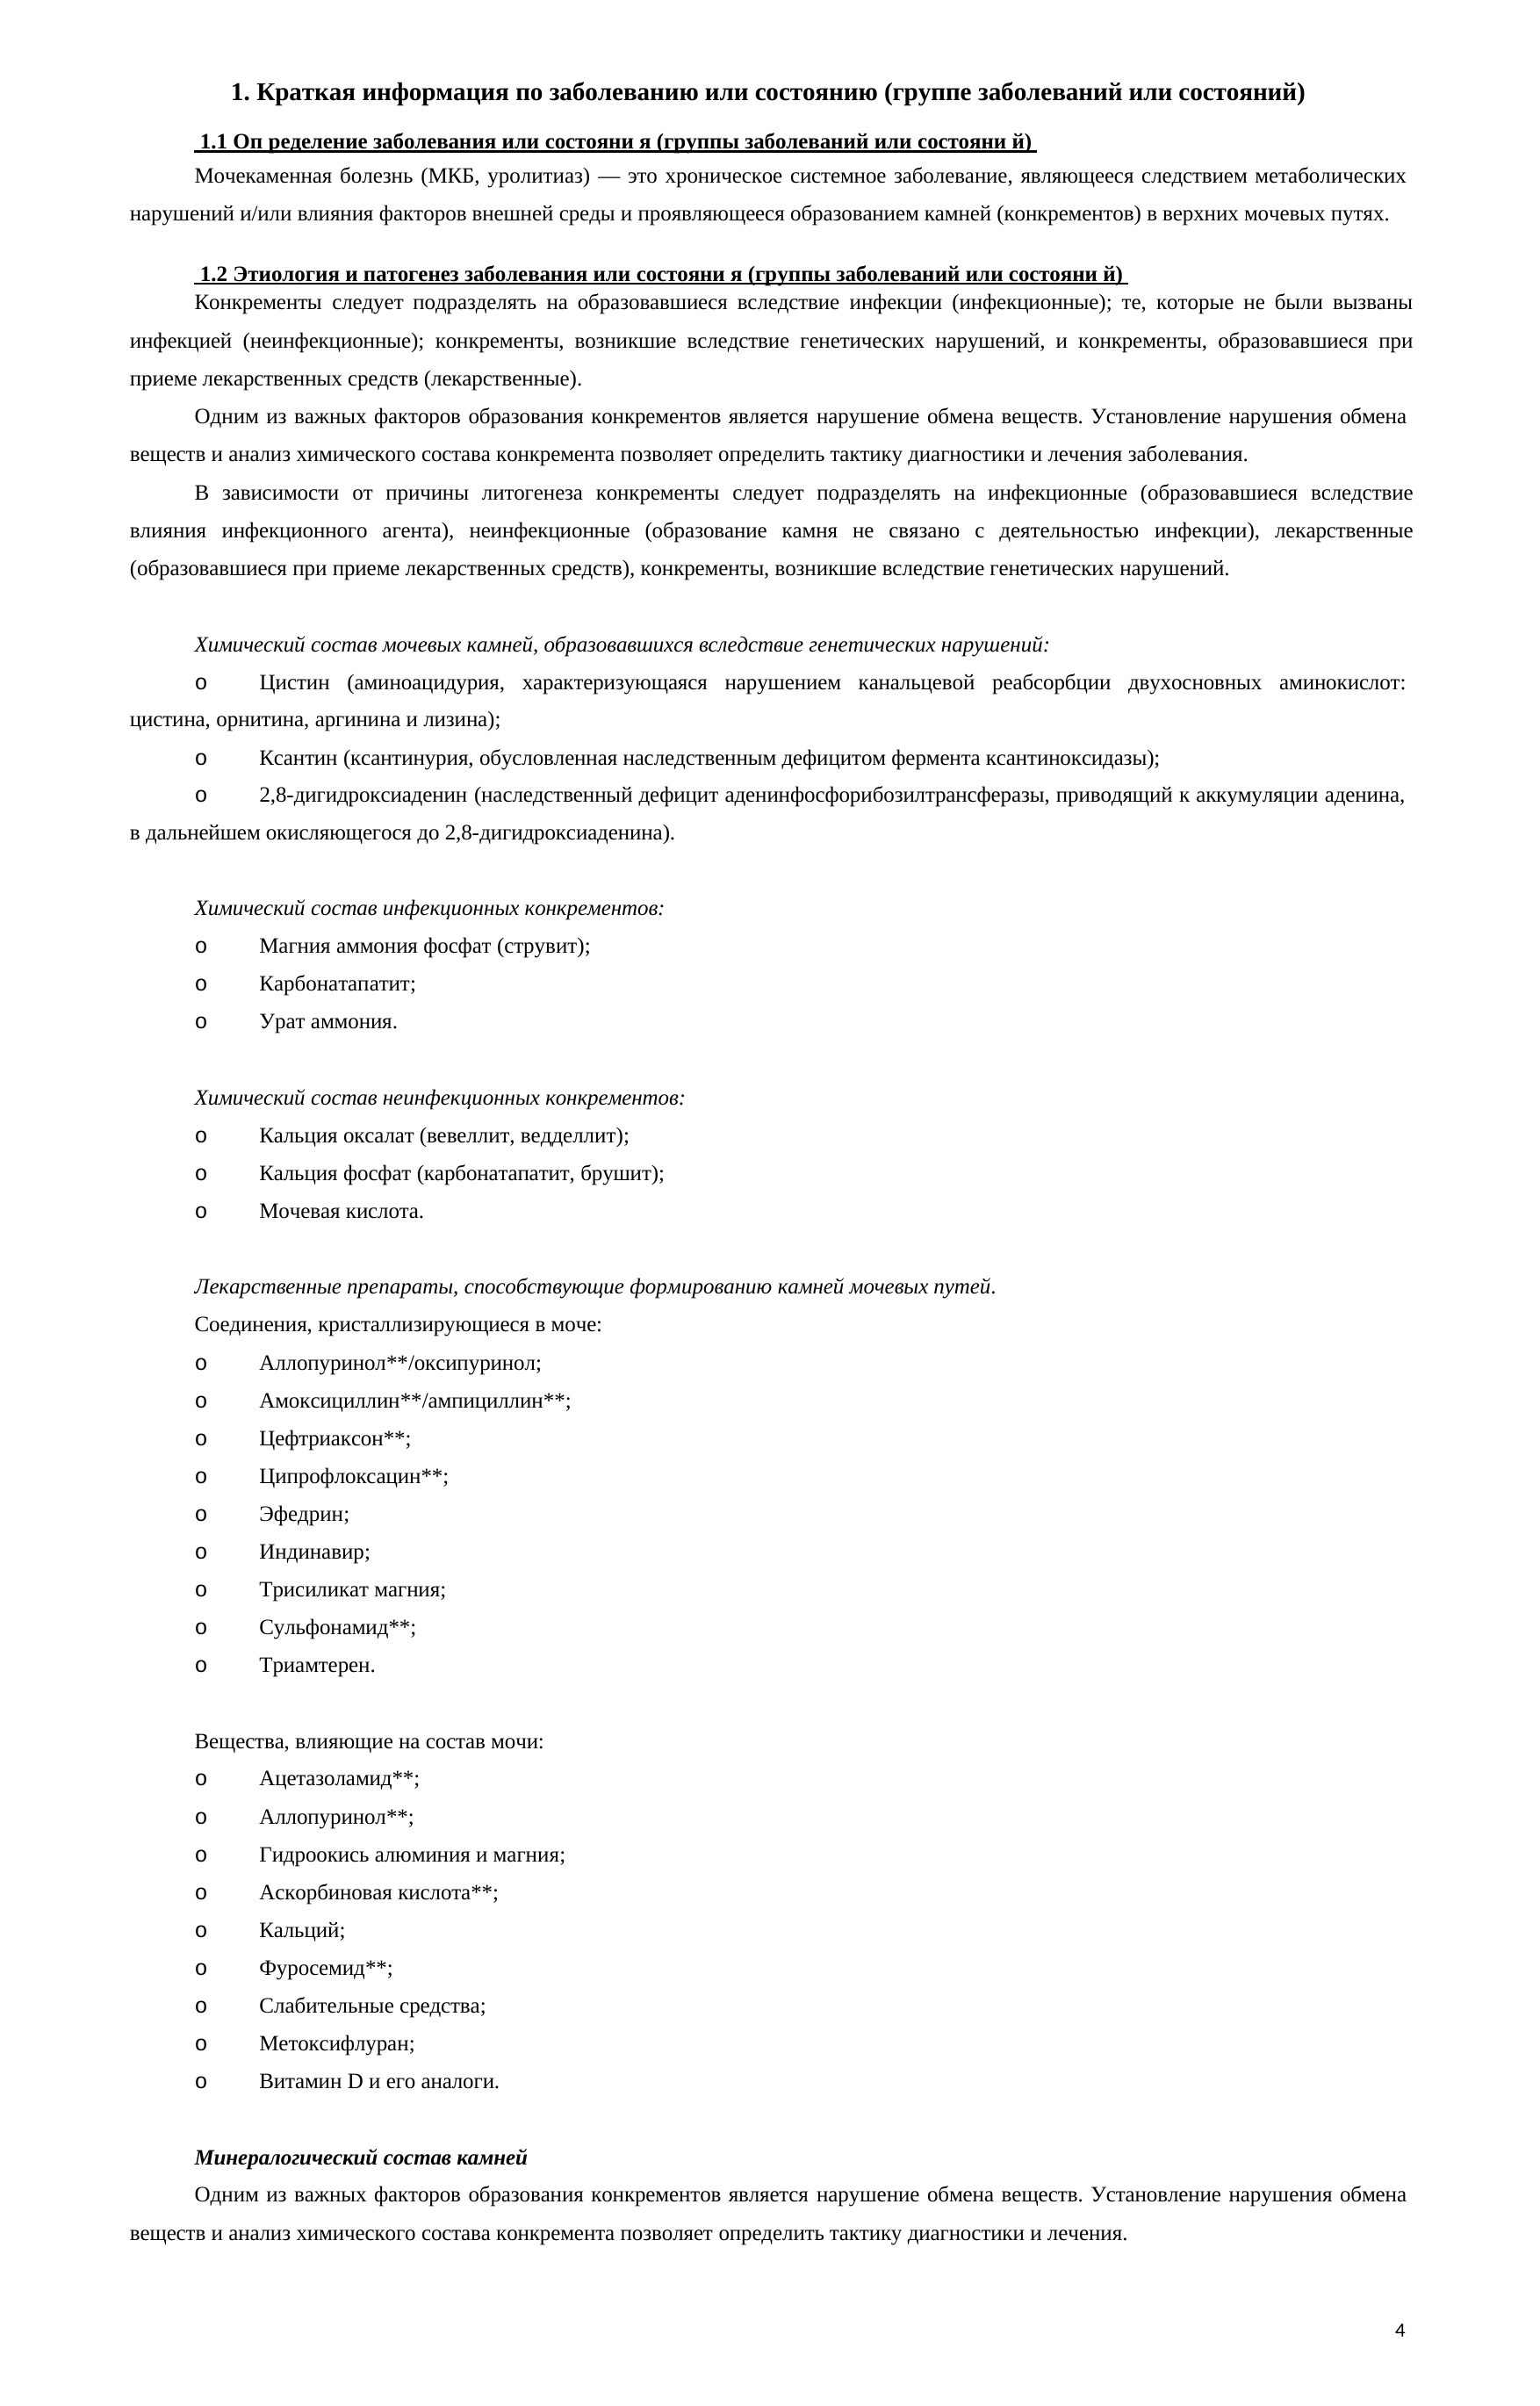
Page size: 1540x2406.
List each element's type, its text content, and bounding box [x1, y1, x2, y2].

list Аскорбиновая кислота**; [194, 1879, 1423, 1906]
list Амоксициллин**/ампициллин**; [194, 1387, 1423, 1415]
subtitle Минералогический состав камней [194, 2144, 1423, 2169]
list Цефтриаксон**; [194, 1425, 1423, 1452]
text Вещества, влияющие на состав мочи: [194, 1728, 1423, 1753]
text В зависимости от причины литогенеза конкременты следует подразделять на инфекционные (образовавшиеся вследствие влияния инфекционного агента), неинфекционные (образование камня не связано с деятельностью инфекции), лекарственные (образовавшиеся при приеме лекарственных средств), конкременты, возникшие вследствие генетических нарушений. [130, 479, 1414, 580]
list Трисиликат магния; [194, 1576, 1423, 1603]
list Эфедрин; [194, 1501, 1423, 1528]
list Ацетазоламид**; [194, 1766, 1423, 1792]
list Магния аммония фосфат (струвит); [194, 933, 1423, 960]
list Индинавир; [194, 1538, 1423, 1566]
list Урат аммония. [194, 1008, 1423, 1035]
list Ксантин (ксантинурия, обусловленная наследственным дефицитом фермента ксантиноксидазы); [194, 745, 1423, 771]
text Одним из важных факторов образования конкрементов является нарушение обмена веществ. Установление нарушения обмена веществ и анализ химического состава конкремента позволяет определить тактику диагностики и лечения заболевания. [130, 403, 1414, 466]
list Ципрофлоксацин**; [194, 1463, 1423, 1490]
text Мочекаменная болезнь (МКБ, уролитиаз) — это хроническое системное заболевание, являющееся следствием метаболических нарушений и/или влияния факторов внешней среды и проявляющееся образованием камней (конкрементов) в верхних мочевых путях. [130, 162, 1413, 226]
list Фуросемид**; [194, 1955, 1423, 1982]
list Слабительные средства; [194, 1992, 1423, 2020]
list Мочевая кислота. [194, 1198, 1423, 1225]
text Конкременты следует подразделять на образовавшиеся вследствие инфекции (инфекционные); те, которые не были вызваны инфекцией (неинфекционные); конкременты, возникшие вследствие генетических нарушений, и конкременты, образовавшиеся при приеме лекарственных средств (лекарственные). [130, 289, 1413, 390]
list Кальция оксалат (вевеллит, ведделлит); [194, 1122, 1423, 1149]
list Гидроокись алюминия и магния; [194, 1841, 1423, 1869]
list Витамин D и его аналоги. [194, 2068, 1423, 2095]
list Кальция фосфат (карбонатапатит, брушит); [194, 1160, 1423, 1187]
text Лекарственные препараты, способствующие формированию камней мочевых путей. Соединения, кристаллизирующиеся в моче: [194, 1273, 1040, 1336]
subtitle Краткая информация по заболеванию или состоянию (группе заболеваний или состояний) [231, 76, 1423, 106]
list Карбонатапатит; [194, 971, 1423, 998]
text Химический состав мочевых камней, образовавшихся вследствие генетических нарушений: [194, 631, 1423, 657]
text Одним из важных факторов образования конкрементов является нарушение обмена веществ. Установление нарушения обмена веществ и анализ химического состава конкремента позволяет определить тактику диагностики и лечения. [130, 2181, 1413, 2244]
subtitle 1.2 Этиология и патогенез заболевания или состояни я (группы заболеваний или состояни й) [194, 261, 1423, 285]
list Аллопуринол**; [194, 1804, 1423, 1831]
list Кальций; [194, 1917, 1423, 1944]
text Химический состав неинфекционных конкрементов: [194, 1084, 1423, 1109]
list Цистин (аминоацидурия, характеризующаяся нарушением канальцевой реабсорбции двухосновных аминокислот: цистина, орнитина, аргинина и лизина); [130, 669, 1413, 731]
text Химический состав инфекционных конкрементов: [194, 895, 1423, 920]
list Сульфонамид**; [194, 1614, 1423, 1641]
list 2,8-дигидроксиаденин (наследственный дефицит аденинфосфорибозилтрансферазы, приводящий к аккумуляции аденина, в дальнейшем окисляющегося до 2,8-дигидроксиаденина). [130, 782, 1413, 845]
list Аллопуринол**/оксипуринол; [194, 1350, 1423, 1377]
subtitle 1.1 Оп ределение заболевания или состояни я (группы заболеваний или состояни й) [194, 128, 1423, 153]
list Метоксифлуран; [194, 2030, 1423, 2057]
list Триамтерен. [194, 1652, 1423, 1679]
